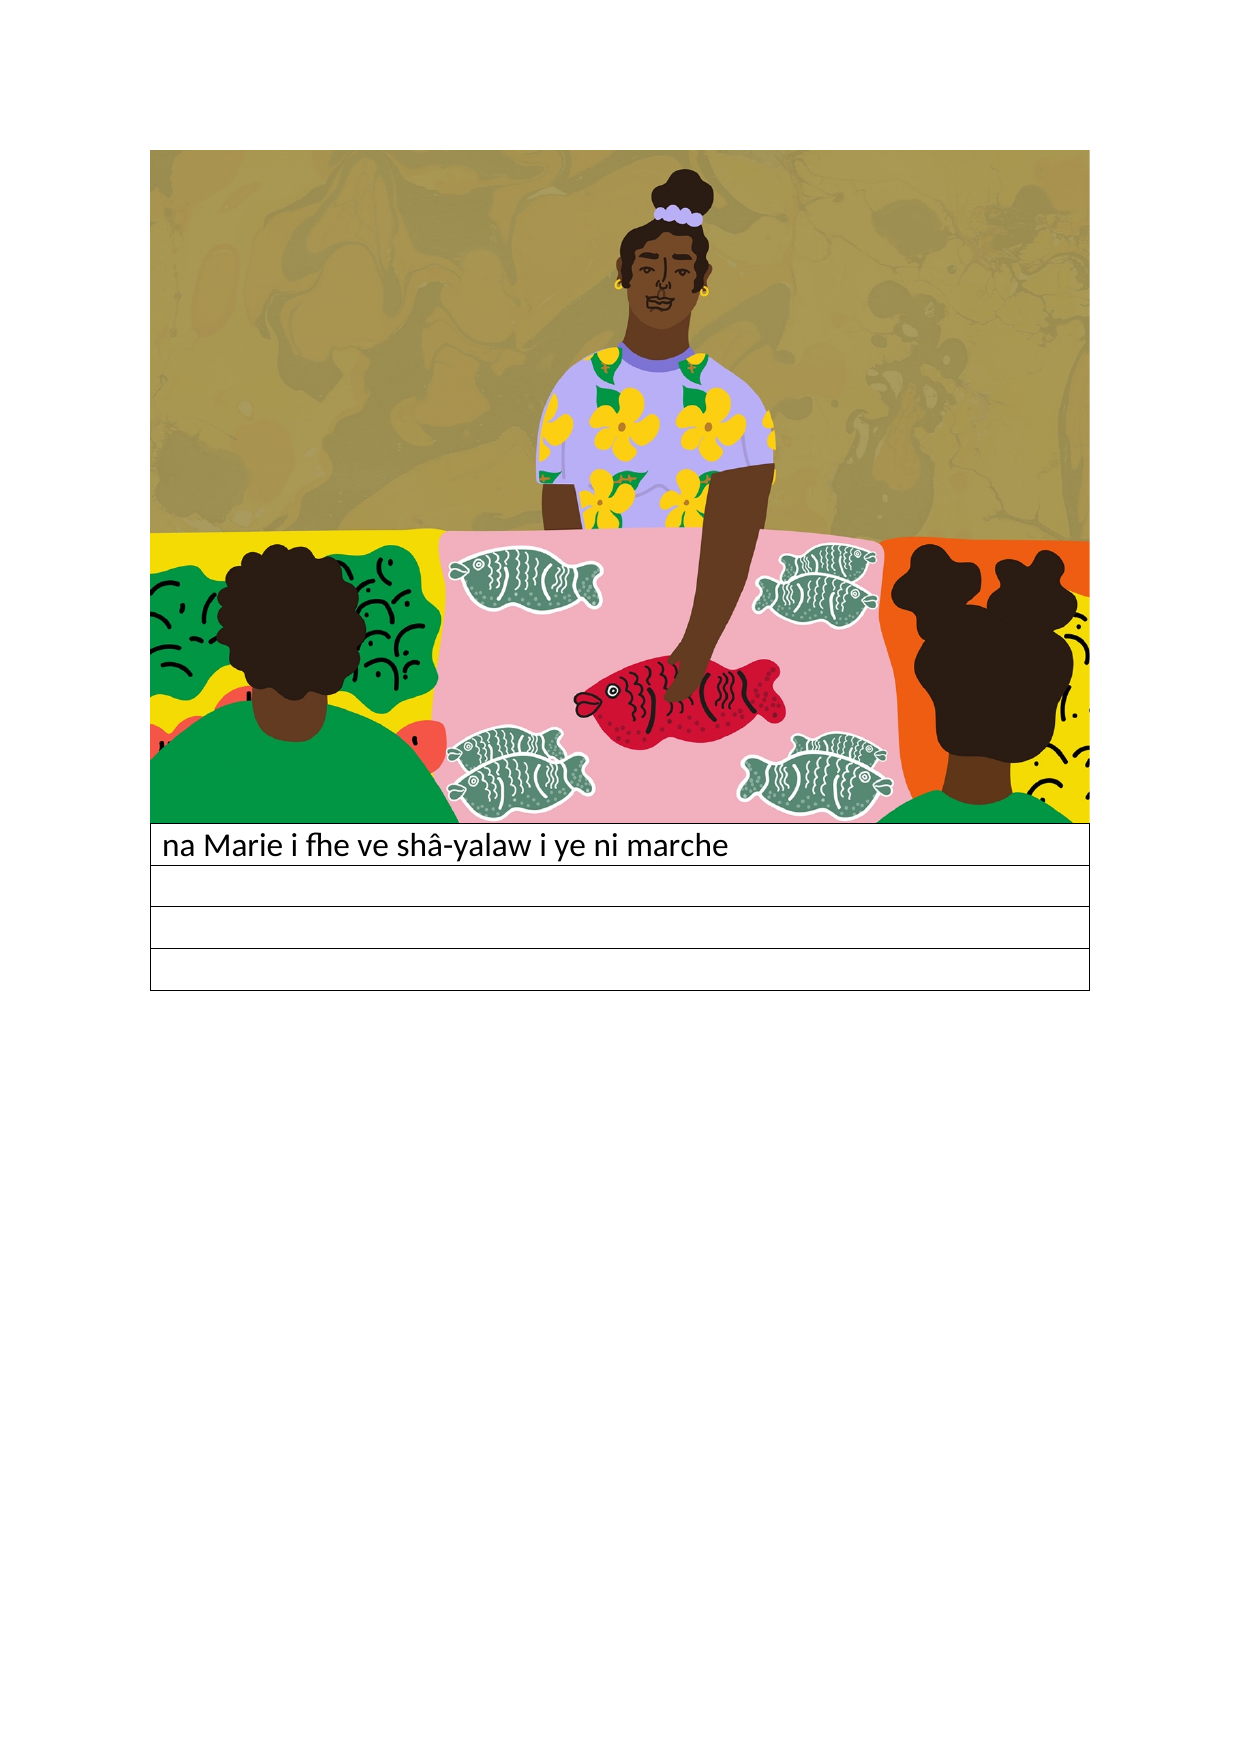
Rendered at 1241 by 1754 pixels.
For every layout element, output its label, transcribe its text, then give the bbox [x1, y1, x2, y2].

table_cell [151, 866, 1089, 906]
table_cell [151, 949, 1089, 990]
picture [150, 150, 1090, 823]
table_header na Marie i fhe ve shâ-yalaw i ye ni marche [151, 824, 1089, 864]
table_cell [151, 907, 1089, 948]
